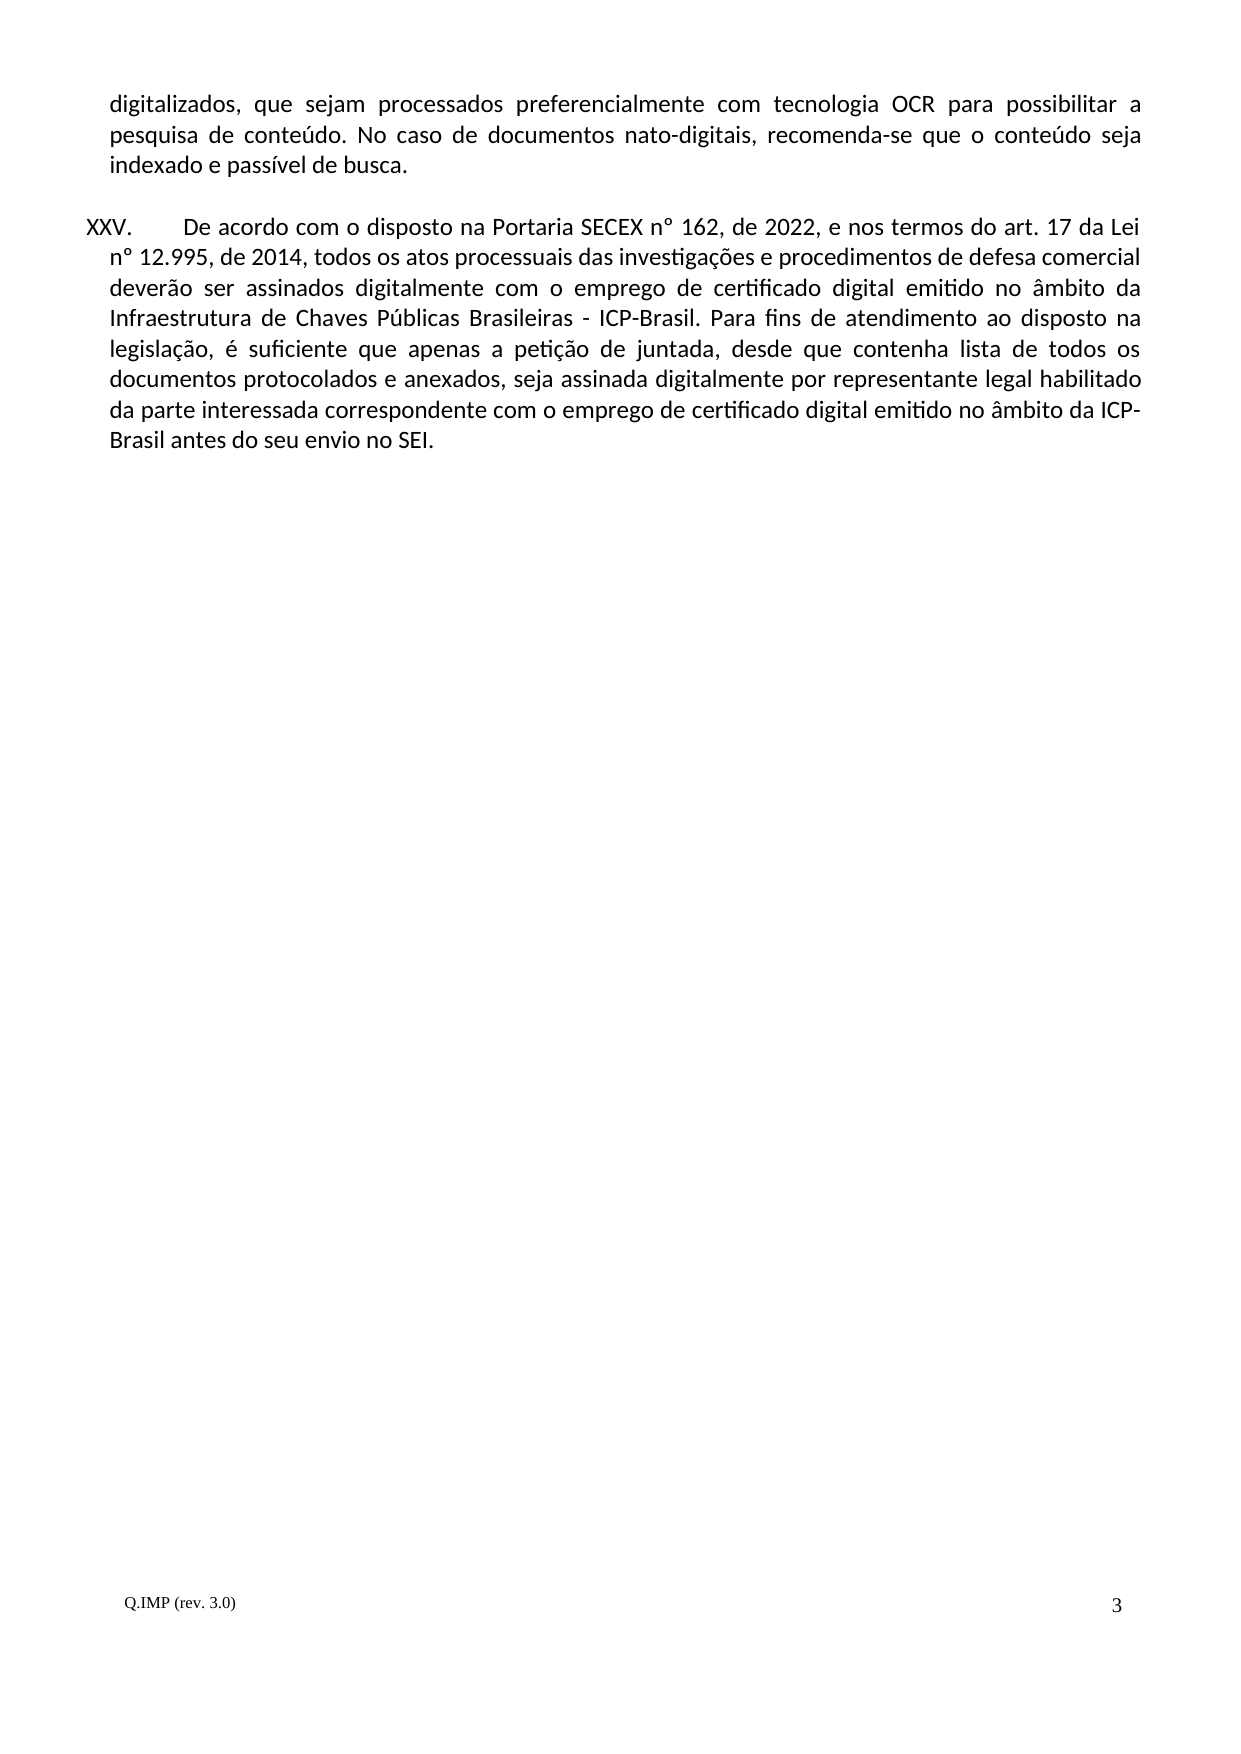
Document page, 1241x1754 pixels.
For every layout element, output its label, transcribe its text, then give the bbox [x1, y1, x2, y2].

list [109, 89, 1143, 180]
list De acordo com o disposto na Portaria SECEX nº 162, de 2022, e nos termos do art. 17 da Lei nº 12.995, de 2014, todos os atos processuais das investigações e procedimentos de defesa comercial deverão ser assinados digitalmente com o emprego de certificado digital emitido no âmbito da Infraestrutura de Chaves Públicas Brasileiras - ICP-Brasil. Para fins de atendimento ao disposto na legislação, é suficiente que apenas a petição de juntada, desde que contenha lista de todos os documentos protocolados e anexados, seja assinada digitalmente por representante legal habilitado da parte interessada correspondente com o emprego de certificado digital emitido no âmbito da ICP-Brasil antes do seu envio no SEI. [109, 211, 1143, 455]
